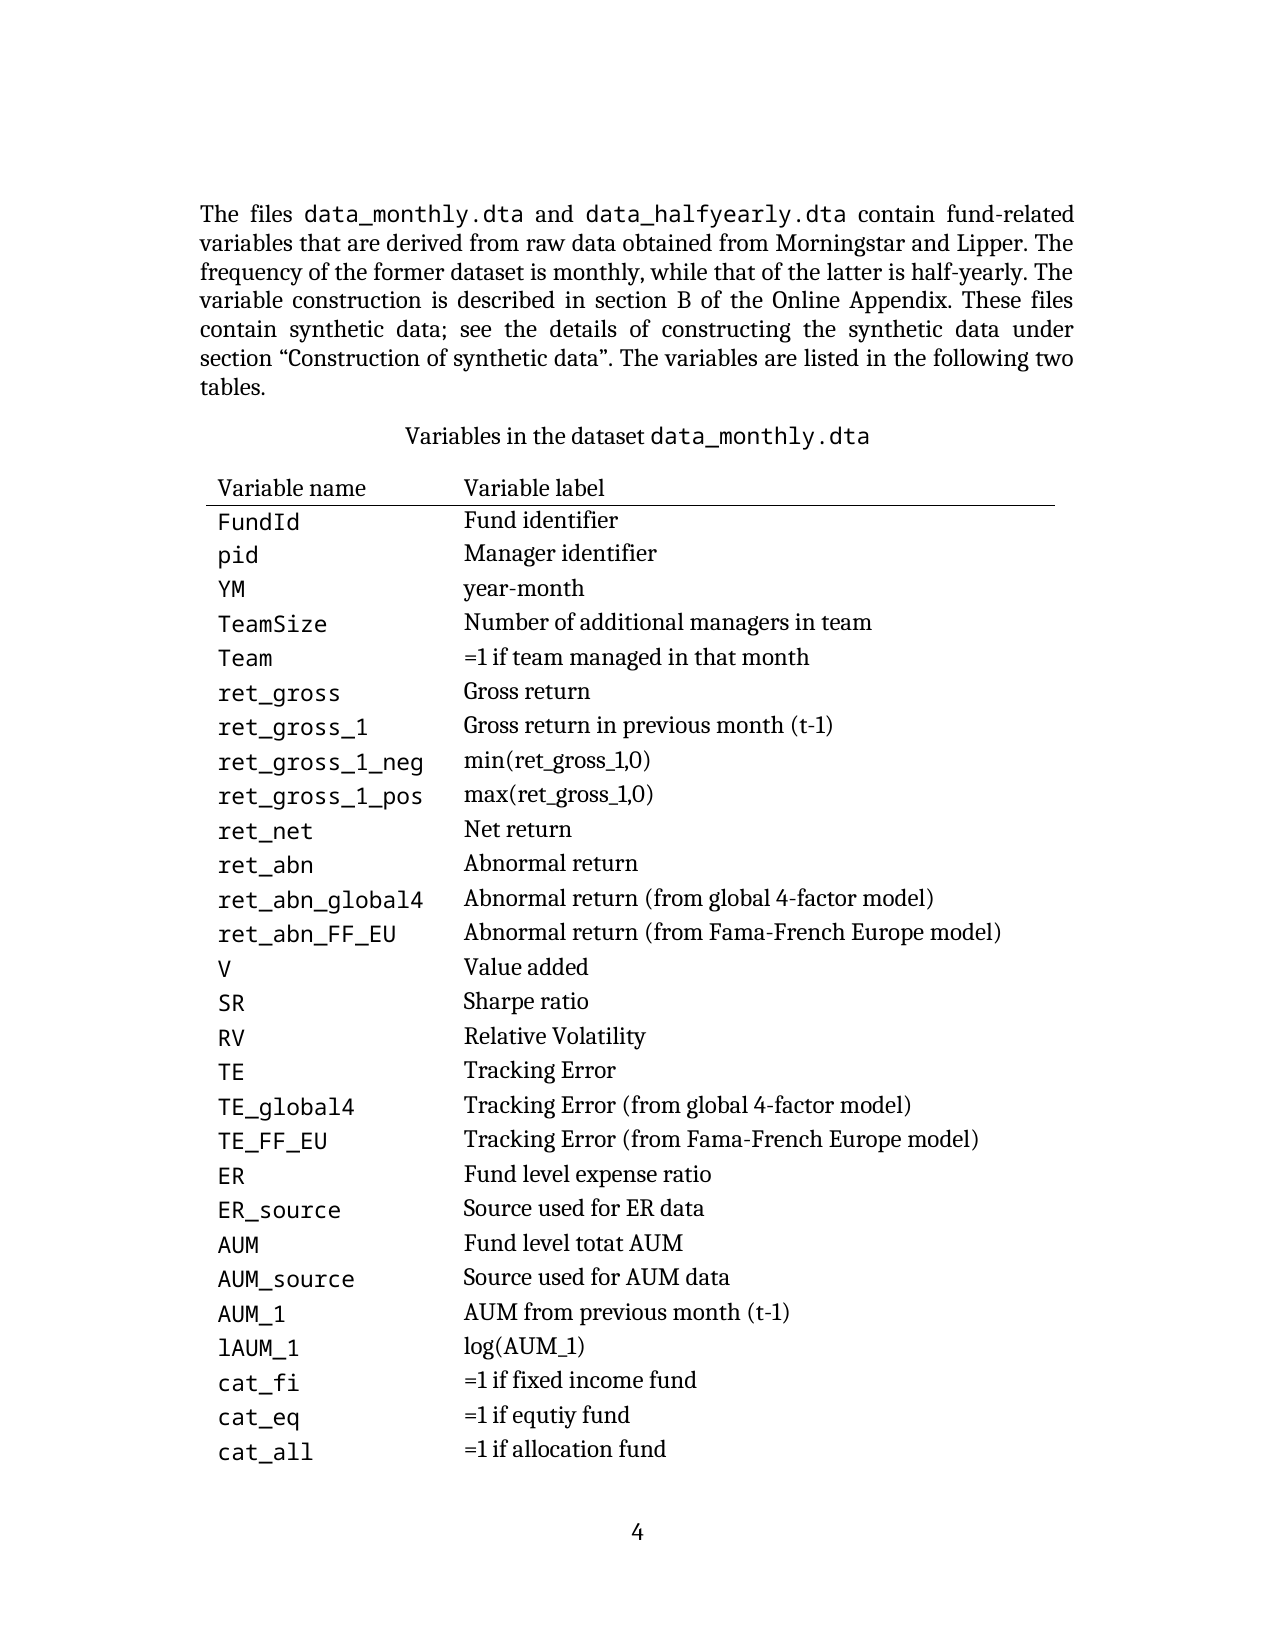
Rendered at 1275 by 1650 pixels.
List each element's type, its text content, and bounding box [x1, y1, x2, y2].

table_cell TE [206, 1056, 452, 1091]
table_cell AUM_1 [206, 1298, 452, 1332]
table_cell cat_fi [206, 1366, 452, 1401]
table_cell Tracking Error (from global 4-factor model) [453, 1091, 1054, 1125]
table_cell AUM [206, 1229, 452, 1263]
table_cell Tracking Error [453, 1056, 1054, 1091]
table_cell ret_abn_FF_EU [206, 918, 452, 953]
table_cell =1 if fixed income fund [453, 1366, 1054, 1401]
table_cell AUM_source [206, 1263, 452, 1297]
table_cell Fund level expense ratio [453, 1160, 1054, 1194]
table_header Variable name [206, 470, 452, 504]
table_cell TE_FF_EU [206, 1125, 452, 1159]
table_cell YM [206, 574, 452, 608]
table_cell Gross return [453, 677, 1054, 711]
table_cell FundId [206, 506, 452, 539]
table_cell ER_source [206, 1194, 452, 1228]
table_cell ret_net [206, 815, 452, 849]
table_cell log(AUM_1) [453, 1332, 1054, 1366]
table_cell =1 if equtiy fund [453, 1401, 1054, 1435]
table_cell =1 if team managed in that month [453, 643, 1054, 677]
table_cell Manager identifier [453, 539, 1054, 573]
table_cell V [206, 953, 452, 987]
table_cell cat_eq [206, 1401, 452, 1435]
table_cell lAUM_1 [206, 1332, 452, 1366]
table_cell ret_abn [206, 849, 452, 884]
table_cell TE_global4 [206, 1091, 452, 1125]
table_cell ret_gross_1 [206, 711, 452, 746]
table_cell ret_gross [206, 677, 452, 711]
table_cell Number of additional managers in team [453, 608, 1054, 642]
table_cell year-month [453, 574, 1054, 608]
table_cell TeamSize [206, 608, 452, 642]
text The files data_monthly.dta and data_halfyearly.dta contain fund-related variables that are derived from raw data obtained from Morningstar and Lipper. The frequency of the former dataset is monthly, while that of the latter is half-yearly. The variable construction is described in section B of the Online Appendix. These files contain synthetic data; see the details of constructing the synthetic data under section “Construction of synthetic data”. The variables are listed in the following two tables. [200, 197, 1075, 401]
table_cell RV [206, 1022, 452, 1056]
table_cell Value added [453, 953, 1054, 987]
table_cell Gross return in previous month (t-1) [453, 711, 1054, 746]
table_cell Abnormal return (from Fama-French Europe model) [453, 918, 1054, 953]
table_cell AUM from previous month (t-1) [453, 1298, 1054, 1332]
table_cell Fund identifier [453, 506, 1054, 539]
table_cell Abnormal return (from global 4-factor model) [453, 884, 1054, 918]
table_cell ER [206, 1160, 452, 1194]
table_cell ret_abn_global4 [206, 884, 452, 918]
table_cell max(ret_gross_1,0) [453, 780, 1054, 815]
table_cell Abnormal return [453, 849, 1054, 884]
table_cell Tracking Error (from Fama-French Europe model) [453, 1125, 1054, 1159]
table_cell min(ret_gross_1,0) [453, 746, 1054, 780]
table_header Variable label [453, 470, 1054, 504]
table_cell Fund level totat AUM [453, 1229, 1054, 1263]
table_cell Source used for ER data [453, 1194, 1054, 1228]
table_cell SR [206, 987, 452, 1022]
table_cell pid [206, 539, 452, 573]
text Variables in the dataset data_monthly.dta [150, 420, 1125, 451]
table_cell Team [206, 643, 452, 677]
table_cell Net return [453, 815, 1054, 849]
table_cell ret_gross_1_pos [206, 780, 452, 815]
table_cell Source used for AUM data [453, 1263, 1054, 1297]
table_cell cat_all [206, 1435, 452, 1470]
table_cell Relative Volatility [453, 1022, 1054, 1056]
table_cell ret_gross_1_neg [206, 746, 452, 780]
table_cell =1 if allocation fund [453, 1435, 1054, 1470]
table_cell Sharpe ratio [453, 987, 1054, 1022]
